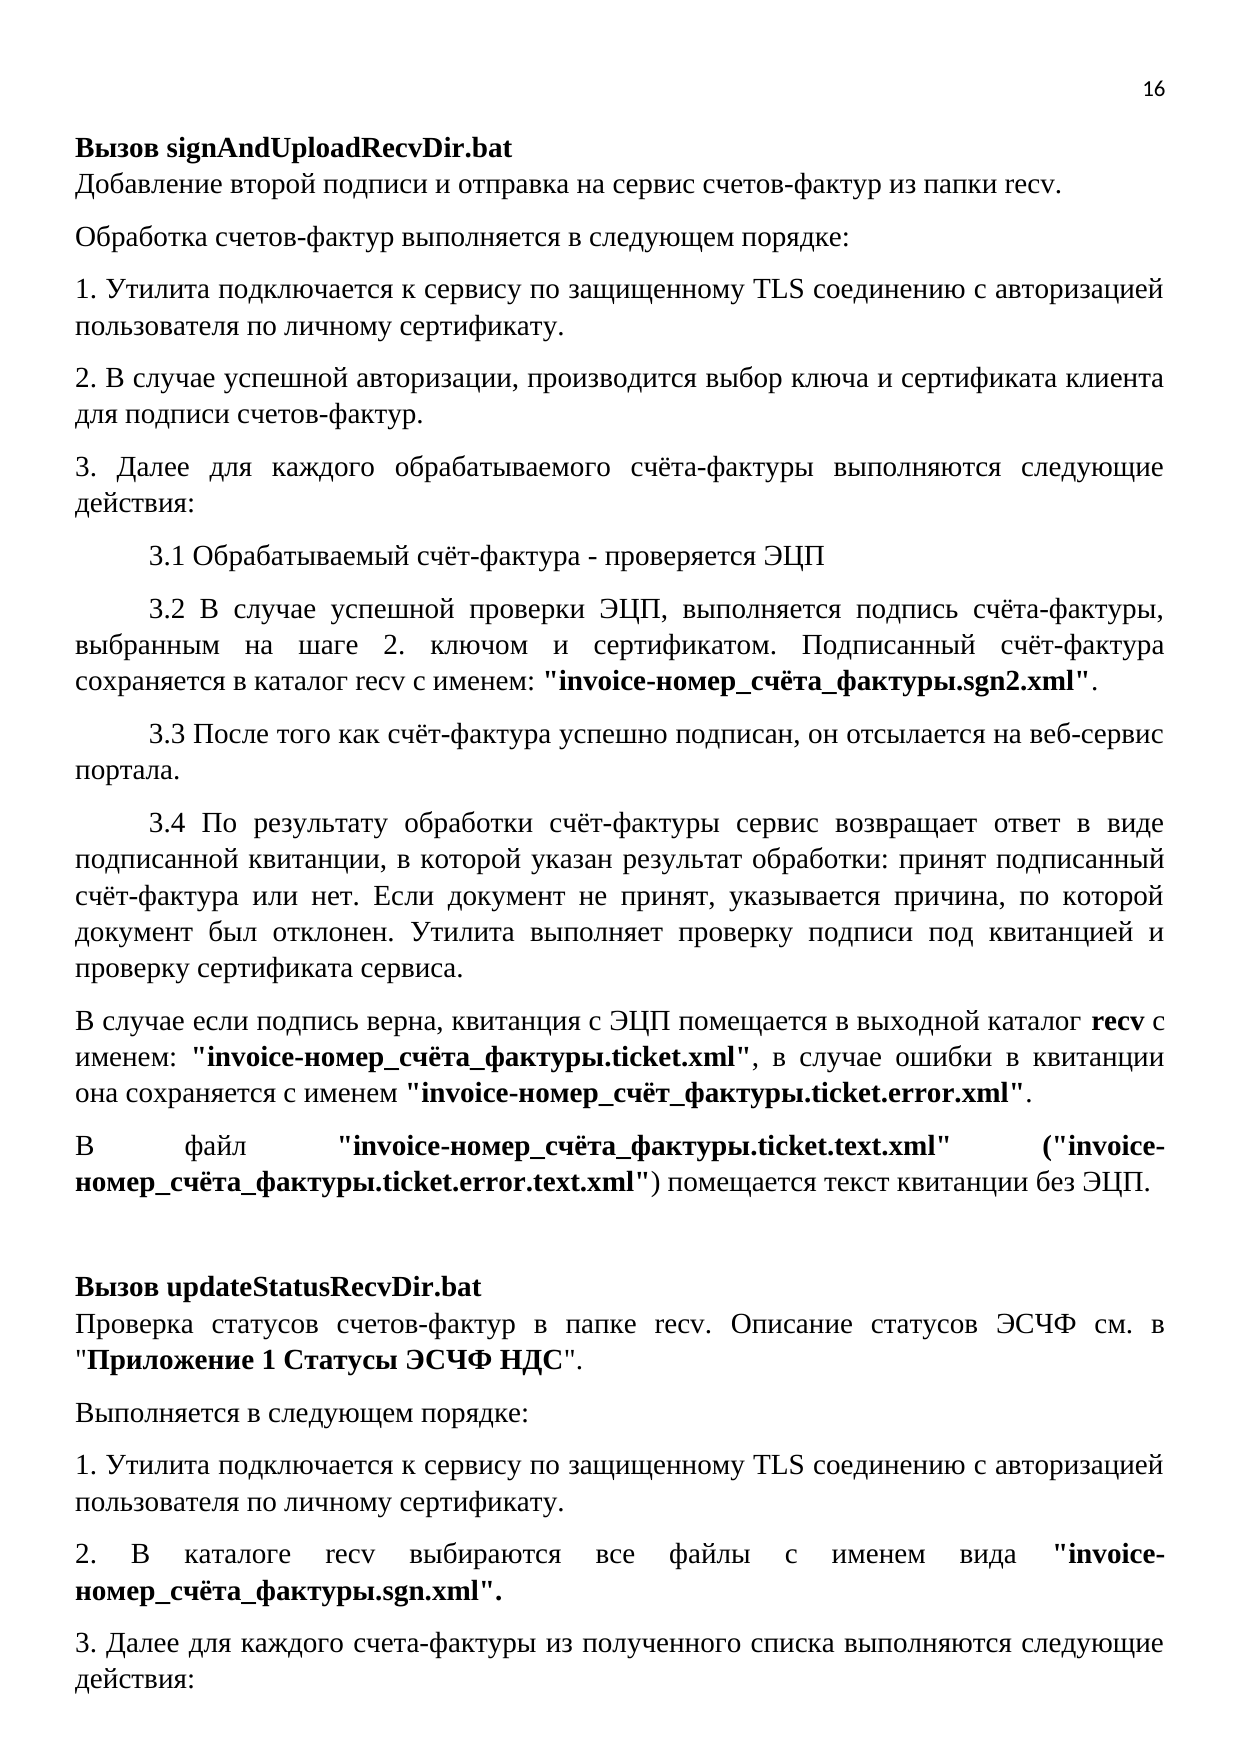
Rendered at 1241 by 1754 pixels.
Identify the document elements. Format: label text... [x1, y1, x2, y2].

text Выполняется в следующем порядке: [75, 1395, 1165, 1428]
text Проверка статусов счетов-фактур в папке recv. Описание статусов ЭСЧФ см. в "Приложение 1 Статусы ЭСЧФ НДС". [75, 1306, 1165, 1375]
text 3.1 Обрабатываемый счёт-фактура - проверяется ЭЦП [75, 538, 1165, 572]
text 3. Далее для каждого счета-фактуры из полученного списка выполняются следующие действия: [75, 1625, 1165, 1695]
text 3.4 По результату обработки счёт-фактуры сервис возвращает ответ в виде подписанной квитанции, в которой указан результат обработки: принят подписанный счёт-фактура или нет. Если документ не принят, указывается причина, по которой документ был отклонен. Утилита выполняет проверку подписи под квитанцией и проверку сертификата сервиса. [75, 805, 1165, 983]
subtitle Вызов signAndUploadRecvDir.bat [75, 130, 1165, 163]
text В случае если подпись верна, квитанция с ЭЦП помещается в выходной каталог recv с именем: "invoice-номер_счёта_фактуры.ticket.xml", в случае ошибки в квитанции она сохраняется с именем "invoice-номер_счёт_фактуры.ticket.error.xml". [75, 1003, 1165, 1108]
subtitle Вызов updateStatusRecvDir.bat [75, 1269, 1165, 1303]
text 3.2 В случае успешной проверки ЭЦП, выполняется подпись счёта-фактуры, выбранным на шаге 2. ключом и сертификатом. Подписанный счёт-фактура сохраняется в каталог recv с именем: "invoice-номер_счёта_фактуры.sgn2.xml". [75, 591, 1165, 697]
text 1. Утилита подключается к сервису по защищенному TLS соединению с авторизацией пользователя по личному сертификату. [75, 1447, 1165, 1517]
text В файл "invoice-номер_счёта_фактуры.ticket.text.xml" ("invoice-номер_счёта_фактуры.ticket.error.text.xml") помещается текст квитанции без ЭЦП. [75, 1128, 1165, 1197]
text 1. Утилита подключается к сервису по защищенному TLS соединению с авторизацией пользователя по личному сертификату. [75, 272, 1165, 341]
text 2. В каталоге recv выбираются все файлы с именем вида "invoice-номер_счёта_фактуры.sgn.xml". [75, 1536, 1165, 1606]
text Обработка счетов-фактур выполняется в следующем порядке: [75, 219, 1165, 252]
text 3. Далее для каждого обрабатываемого счёта-фактуры выполняются следующие действия: [75, 449, 1165, 519]
text Добавление второй подписи и отправка на сервис счетов-фактур из папки recv. [75, 166, 1165, 199]
text 2. В случае успешной авторизации, производится выбор ключа и сертификата клиента для подписи счетов-фактур. [75, 361, 1165, 430]
text 3.3 После того как счёт-фактура успешно подписан, он отсылается на веб-сервис портала. [75, 716, 1165, 786]
